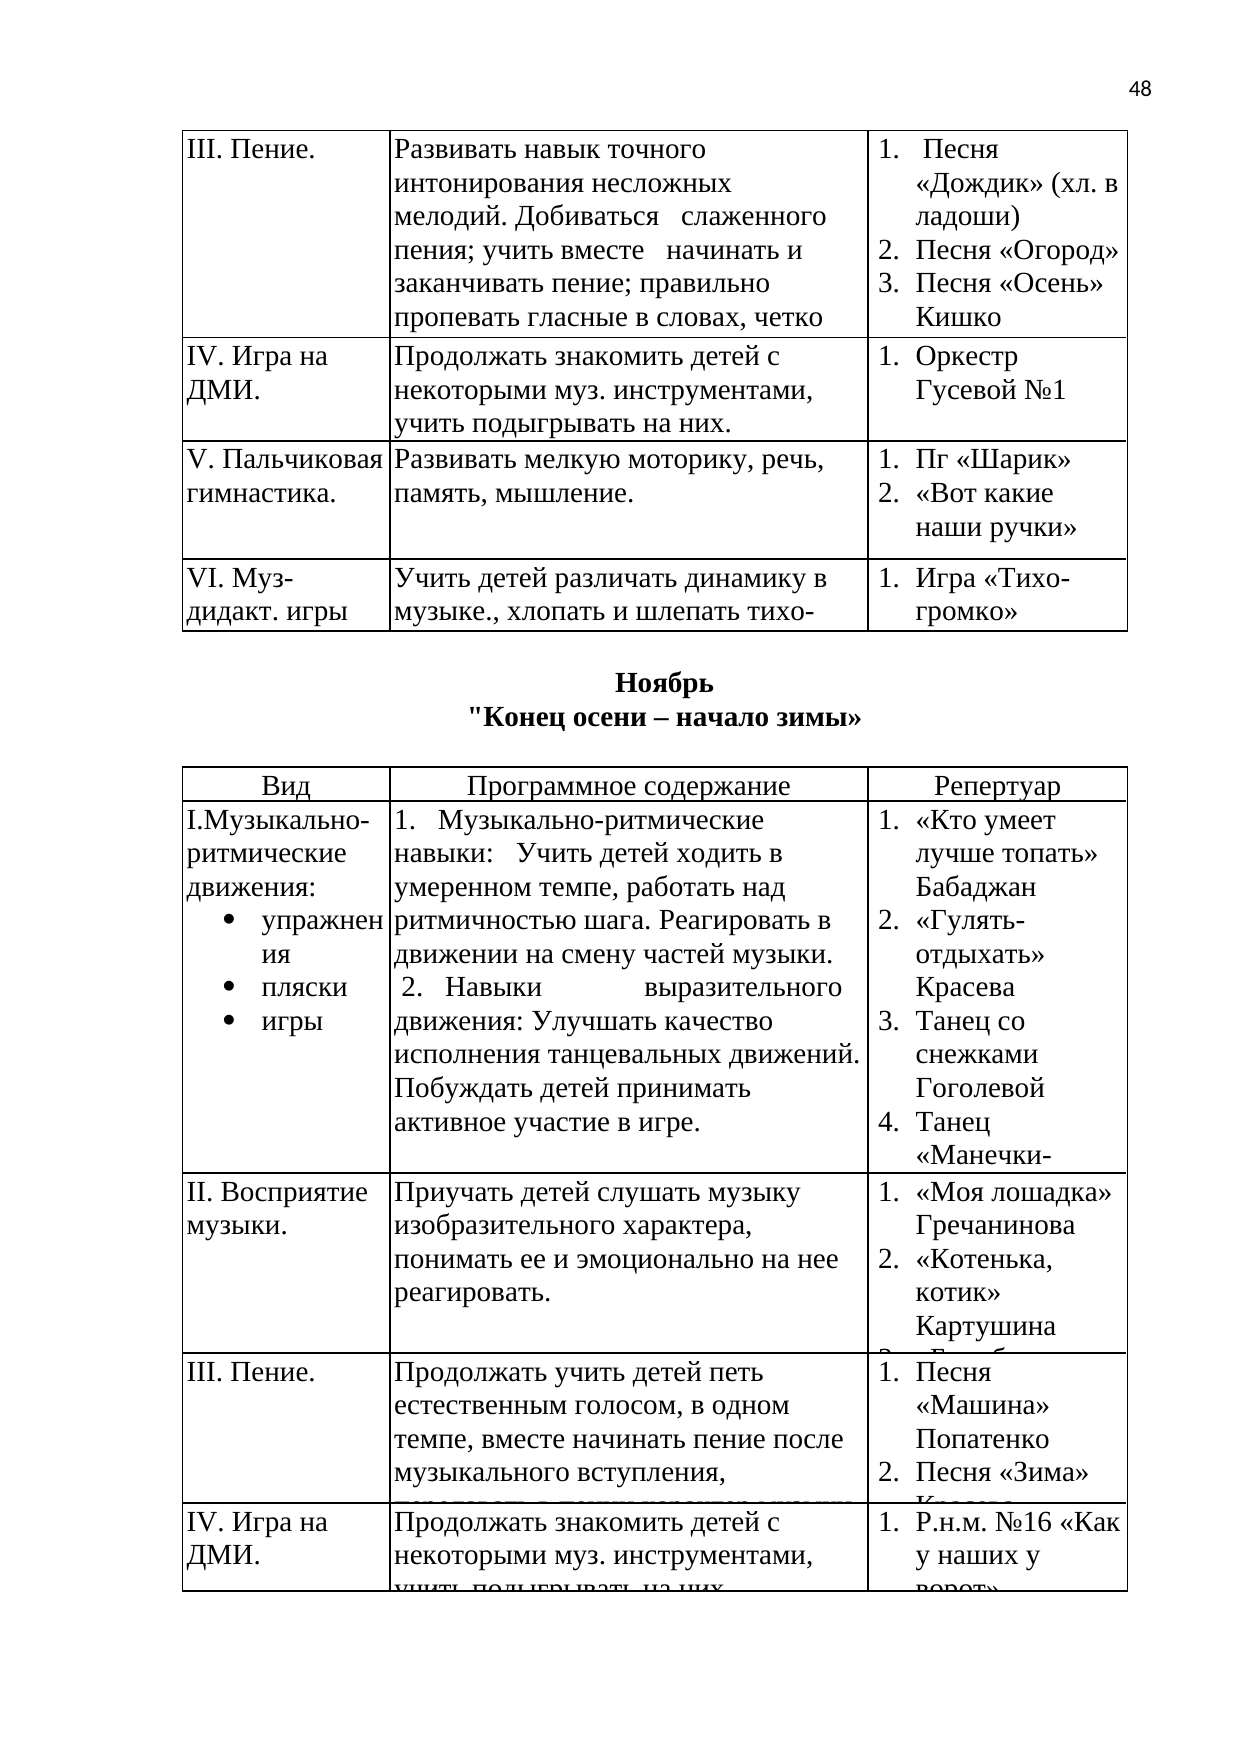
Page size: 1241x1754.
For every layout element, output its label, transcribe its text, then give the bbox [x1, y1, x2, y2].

table_cell Развивать мелкую моторику, речь, память, мышление. [391, 442, 867, 558]
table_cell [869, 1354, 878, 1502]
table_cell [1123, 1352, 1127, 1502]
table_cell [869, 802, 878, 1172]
table_cell Пг «Шарик» «Вот какие наши ручки» [869, 440, 1127, 558]
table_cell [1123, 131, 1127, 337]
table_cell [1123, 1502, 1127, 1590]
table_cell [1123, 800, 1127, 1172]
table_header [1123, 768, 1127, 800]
table_cell VI. Муз-дидакт. игры [183, 560, 389, 630]
table_cell 1. Музыкально-ритмические навыки: Учить детей ходить в умеренном темпе, работать над ритмичностью шага. Реагировать в движении на смену частей музыки. 2. Навыки выразительного движения: Улучшать качество исполнения танцевальных движений. Побуждать детей принимать активное участие в игре. [391, 802, 867, 1172]
text "Конец осени – начало зимы» [177, 699, 1152, 733]
table_cell Продолжать знакомить детей с некоторыми муз. инструментами, учить подыгрывать на них. [391, 338, 867, 440]
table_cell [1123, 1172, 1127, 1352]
table_cell III. Пение. [183, 131, 389, 337]
table_cell Приучать детей слушать музыку изобразительного характера, понимать ее и эмоционально на нее реагировать. [391, 1174, 867, 1352]
table_cell IV. Игра на ДМИ. [183, 338, 389, 440]
table_cell IV. Игра на ДМИ. [183, 1504, 389, 1590]
table_cell Игра «Тихо-громко» [869, 558, 1127, 630]
table_cell V. Пальчиковая гимнастика. [183, 442, 389, 558]
text Ноябрь [177, 666, 1152, 699]
table_cell Оркестр Гусевой №1 [869, 337, 1127, 440]
table_cell I.Музыкально-ритмические движения: упражнения пляски игры [183, 802, 389, 1172]
table_cell II. Восприятие музыки. [183, 1174, 389, 1352]
